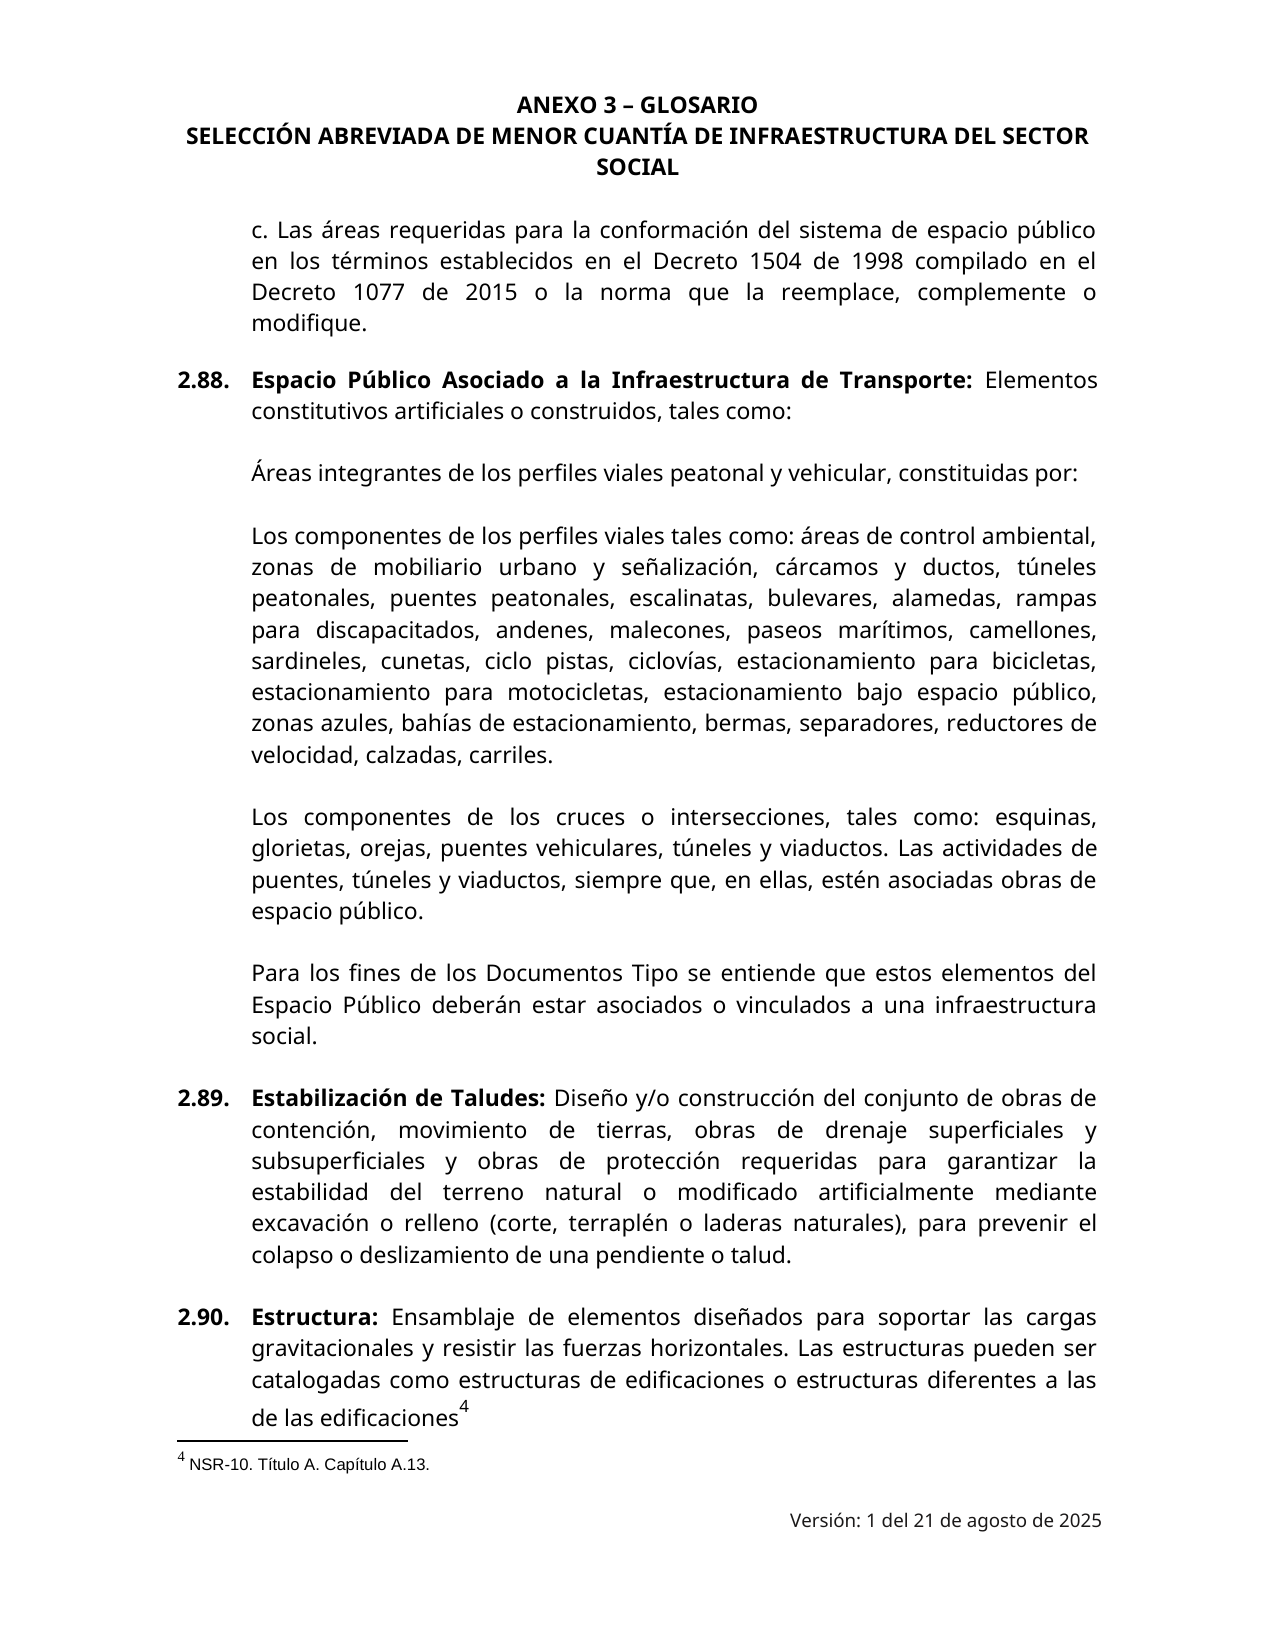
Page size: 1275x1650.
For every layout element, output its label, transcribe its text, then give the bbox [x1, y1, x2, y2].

list Estructura: Ensamblaje de elementos diseñados para soportar las cargas gravitacionales y resistir las fuerzas horizontales. Las estructuras pueden ser catalogadas como estructuras de edificaciones o estructuras diferentes a las de las edificaciones [177, 1301, 1098, 1434]
text c. Las áreas requeridas para la conformación del sistema de espacio público en los términos establecidos en el Decreto 1504 de 1998 compilado en el Decreto 1077 de 2015 o la norma que la reemplace, complemente o modifique. [251, 214, 1098, 339]
list Espacio Público Asociado a la Infraestructura de Transporte: Elementos constitutivos artificiales o construidos, tales como: [177, 364, 1098, 426]
list Los componentes de los perfiles viales tales como: áreas de control ambiental, zonas de mobiliario urbano y señalización, cárcamos y ductos, túneles peatonales, puentes peatonales, escalinatas, bulevares, alamedas, rampas para discapacitados, andenes, malecones, paseos marítimos, camellones, sardineles, cunetas, ciclo pistas, ciclovías, estacionamiento para bicicletas, estacionamiento para motocicletas, estacionamiento bajo espacio público, zonas azules, bahías de estacionamiento, bermas, separadores, reductores de velocidad, calzadas, carriles. [251, 520, 1098, 770]
list Para los fines de los Documentos Tipo se entiende que estos elementos del Espacio Público deberán estar asociados o vinculados a una infraestructura social. [251, 957, 1098, 1051]
list Estabilización de Taludes: Diseño y/o construcción del conjunto de obras de contención, movimiento de tierras, obras de drenaje superficiales y subsuperficiales y obras de protección requeridas para garantizar la estabilidad del terreno natural o modificado artificialmente mediante excavación o relleno (corte, terraplén o laderas naturales), para prevenir el colapso o deslizamiento de una pendiente o talud. [177, 1082, 1098, 1270]
list Los componentes de los cruces o intersecciones, tales como: esquinas, glorietas, orejas, puentes vehiculares, túneles y viaductos. Las actividades de puentes, túneles y viaductos, siempre que, en ellas, estén asociadas obras de espacio público. [251, 801, 1098, 926]
list Áreas integrantes de los perfiles viales peatonal y vehicular, constituidas por: [251, 457, 1098, 489]
